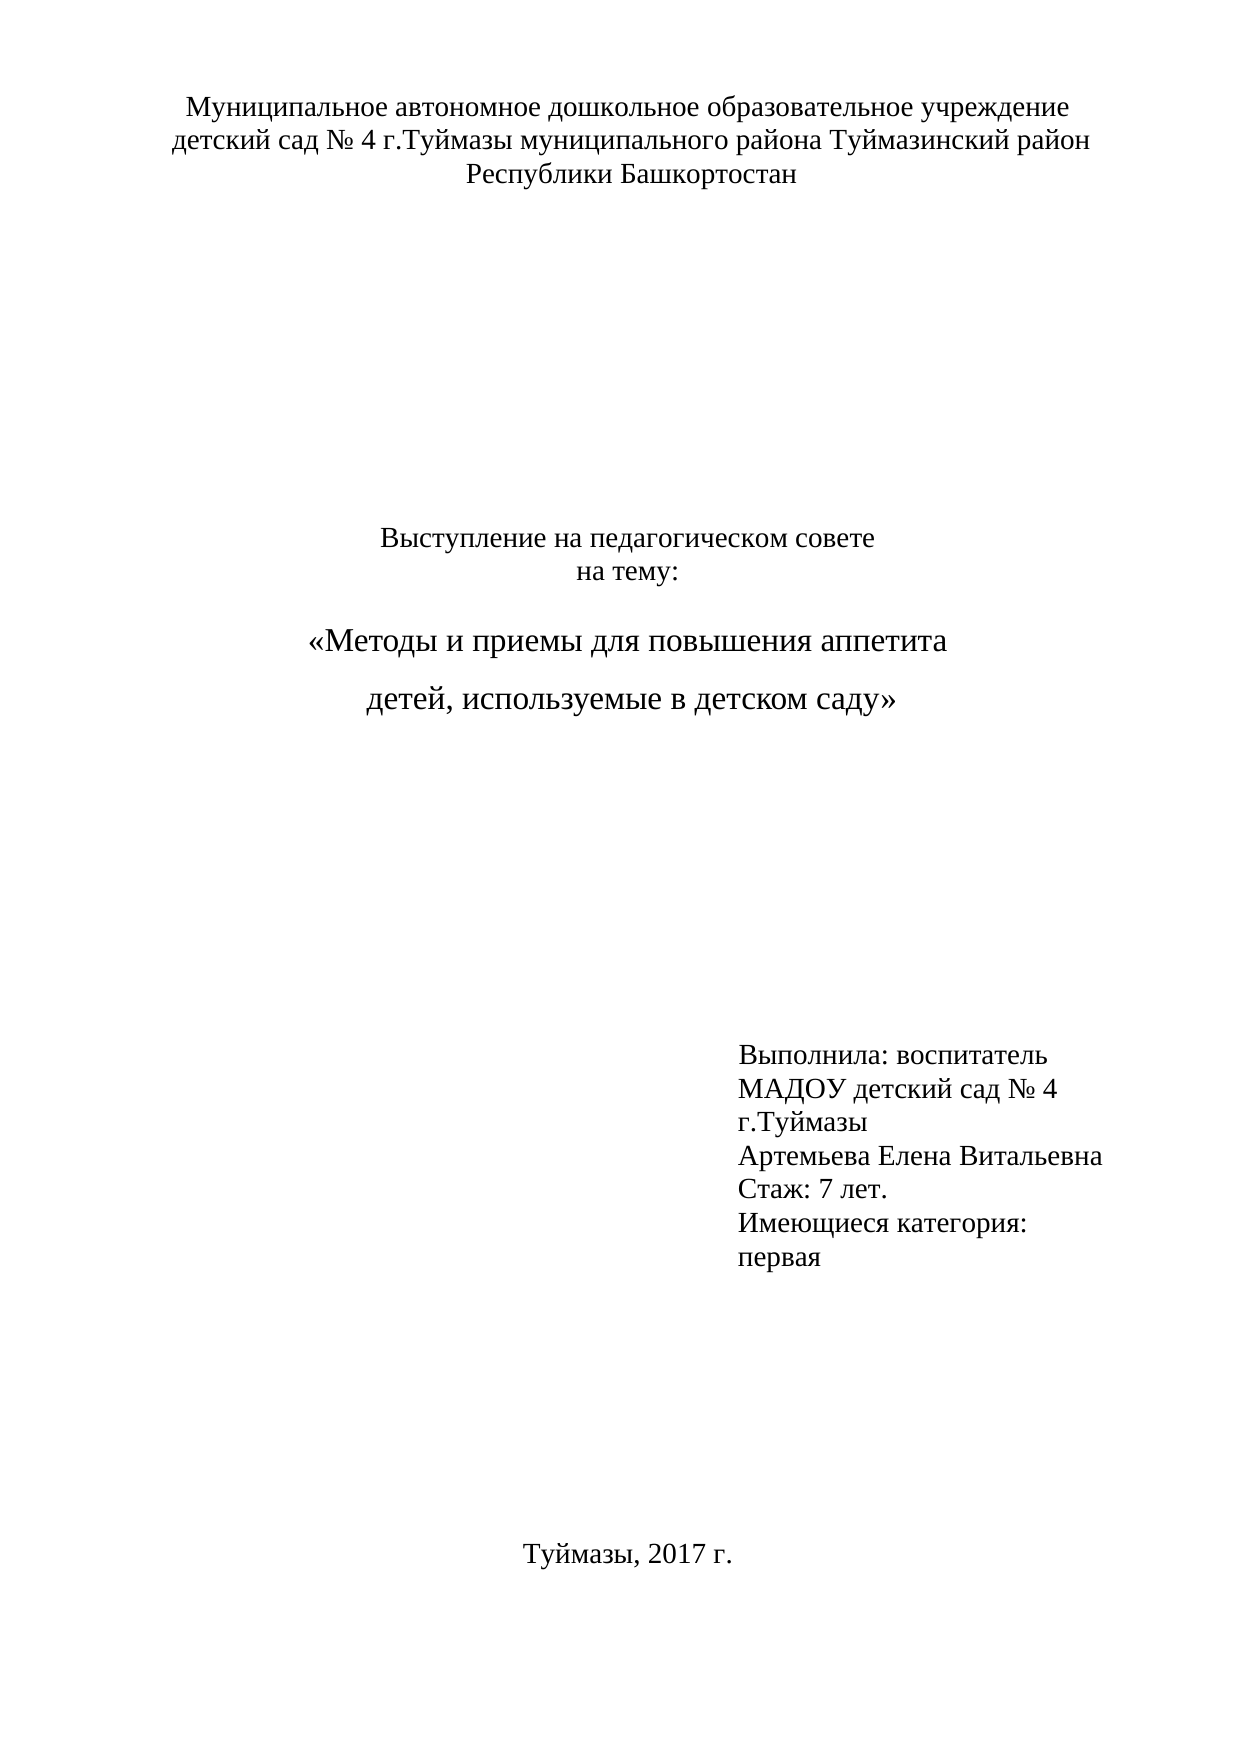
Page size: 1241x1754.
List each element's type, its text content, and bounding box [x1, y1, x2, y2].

text детей, используемые в детском саду» [148, 678, 1107, 716]
text Республики Башкортостан [148, 156, 1107, 189]
text Артемьева Елена Витальевна [738, 1138, 1107, 1172]
text МАДОУ детский сад № .Туймазы [738, 1071, 1107, 1138]
text «Методы и приемы для повышения аппетита [148, 621, 1107, 659]
text Имеющиеся категория: первая [738, 1205, 1107, 1272]
text Туймазы, . [148, 1536, 1107, 1569]
text Стаж: 7 лет. [738, 1172, 1107, 1205]
text Выполнила: воспитатель [148, 1037, 1107, 1071]
text Выступление на педагогическом совете [148, 520, 1107, 553]
text на тему: [148, 553, 1107, 587]
text Муниципальное автономное дошкольное образовательное учреждение [148, 89, 1107, 122]
text детский сад № .Туймазы муниципального района Туймазинский район [148, 122, 1107, 156]
